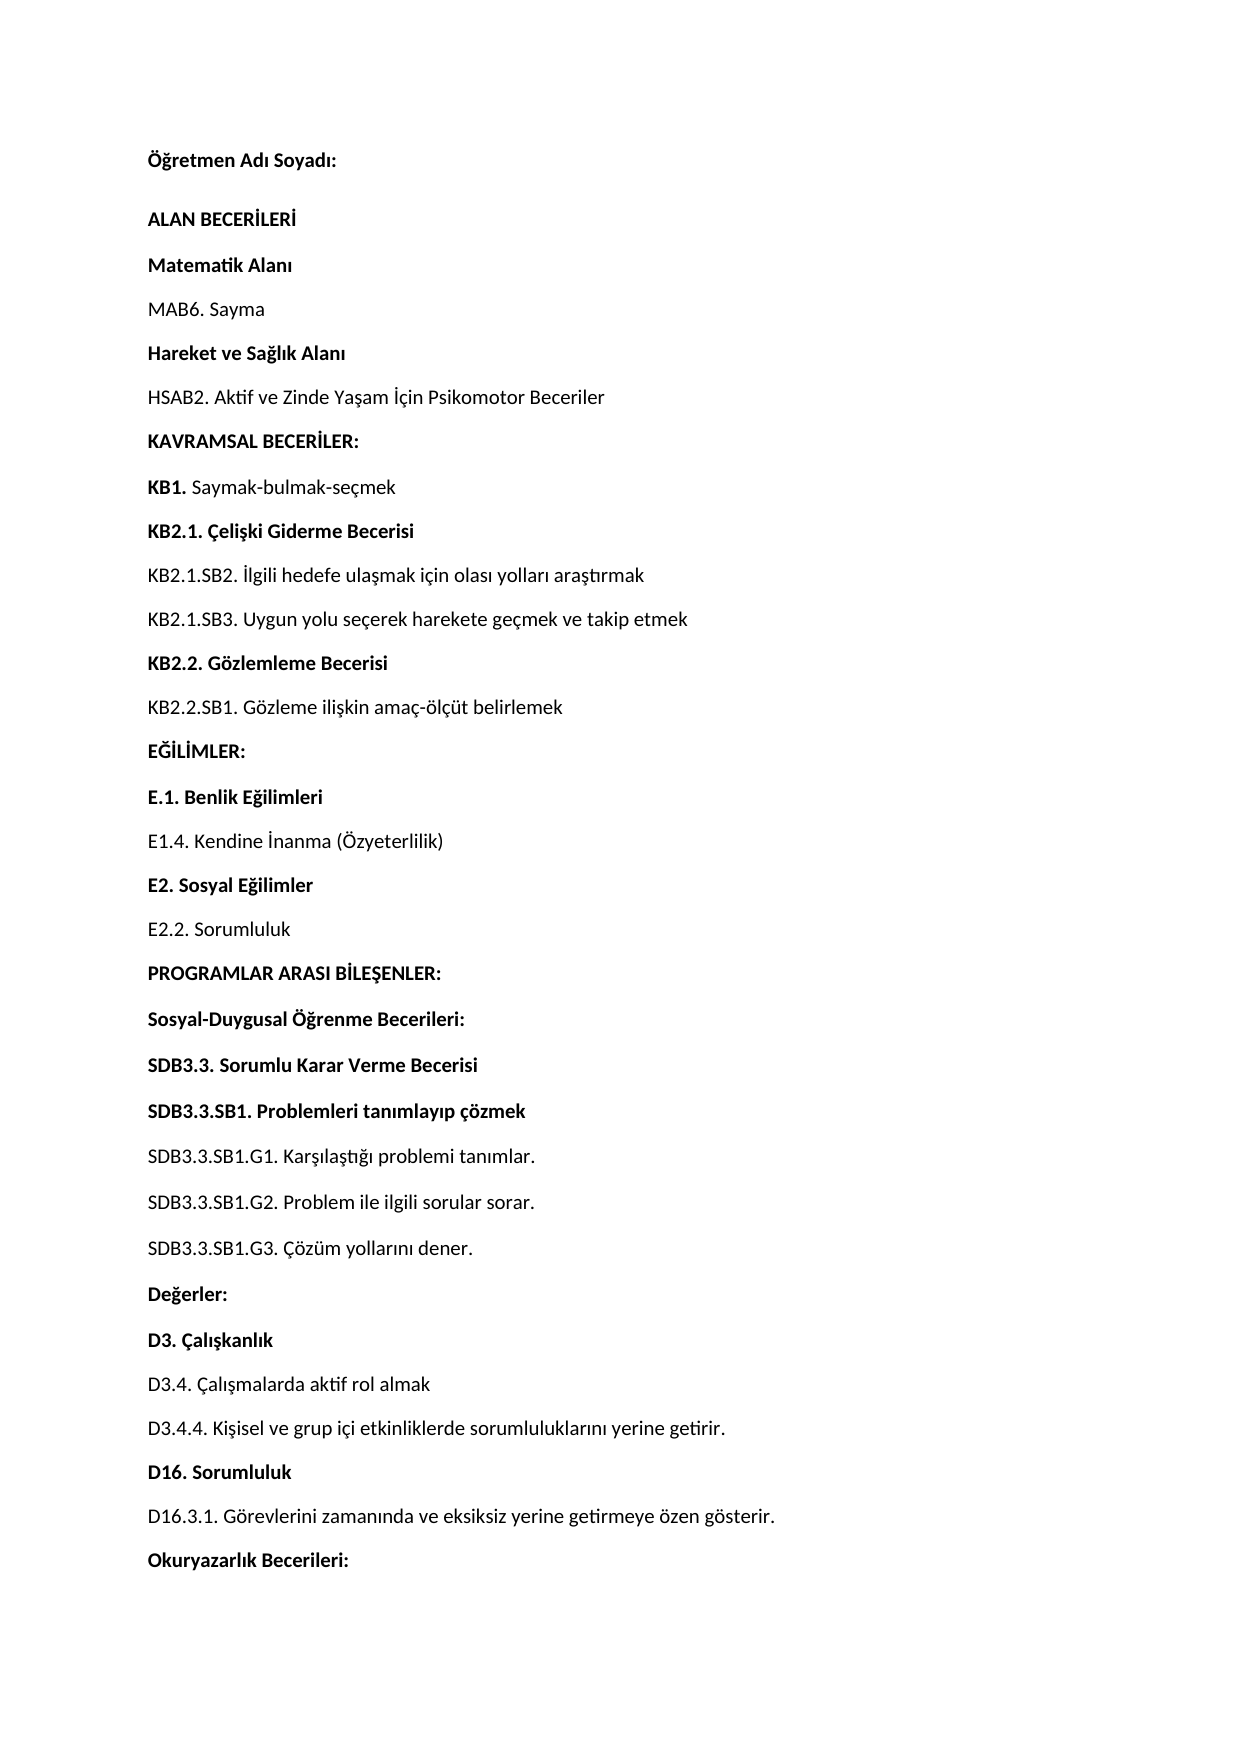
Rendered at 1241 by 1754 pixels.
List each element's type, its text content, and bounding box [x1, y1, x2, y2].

text SDB3.3. Sorumlu Karar Verme Becerisi [148, 1052, 1093, 1077]
text E.1. Benlik Eğilimleri [148, 784, 1093, 809]
text KB2.2.SB1. Gözleme ilişkin amaç-ölçüt belirlemek [148, 694, 1093, 719]
text SDB3.3.SB1.G3. Çözüm yollarını dener. [148, 1235, 1093, 1261]
text HSAB2. Aktif ve Zinde Yaşam İçin Psikomotor Beceriler [148, 384, 1093, 409]
text SDB3.3.SB1. Problemleri tanımlayıp çözmek [148, 1098, 1093, 1123]
text Öğretmen Adı Soyadı: [148, 148, 1093, 173]
text Matematik Alanı [148, 252, 1093, 277]
text E1.4. Kendine İnanma (Özyeterlilik) [148, 828, 1093, 853]
text D16. Sorumluluk [148, 1459, 1093, 1484]
text Okuryazarlık Becerileri: [148, 1547, 1093, 1573]
text D16.3.1. Görevlerini zamanında ve eksiksiz yerine getirmeye özen gösterir. [148, 1503, 1093, 1529]
text ALAN BECERİLERİ [148, 206, 1093, 231]
text KAVRAMSAL BECERİLER: [148, 428, 1093, 453]
text KB2.1.SB3. Uygun yolu seçerek harekete geçmek ve takip etmek [148, 606, 1093, 631]
text E2.2. Sorumluluk [148, 916, 1093, 942]
text SDB3.3.SB1.G2. Problem ile ilgili sorular sorar. [148, 1189, 1093, 1215]
text EĞİLİMLER: [148, 738, 1093, 764]
text KB2.2. Gözlemleme Becerisi [148, 650, 1093, 676]
text Hareket ve Sağlık Alanı [148, 340, 1093, 365]
text D3. Çalışkanlık [148, 1327, 1093, 1352]
text D3.4.4. Kişisel ve grup içi etkinliklerde sorumluluklarını yerine getirir. [148, 1415, 1093, 1441]
text KB2.1.SB2. İlgili hedefe ulaşmak için olası yolları araştırmak [148, 562, 1093, 587]
text KB2.1. Çelişki Giderme Becerisi [148, 518, 1093, 543]
text MAB6. Sayma [148, 296, 1093, 321]
text PROGRAMLAR ARASI BİLEŞENLER: [148, 960, 1093, 986]
text E2. Sosyal Eğilimler [148, 872, 1093, 898]
text D3.4. Çalışmalarda aktif rol almak [148, 1371, 1093, 1396]
text SDB3.3.SB1.G1. Karşılaştığı problemi tanımlar. [148, 1144, 1093, 1169]
text Sosyal-Duygusal Öğrenme Becerileri: [148, 1006, 1093, 1032]
text Değerler: [148, 1281, 1093, 1307]
text KB1. Saymak-bulmak-seçmek [148, 474, 1093, 499]
